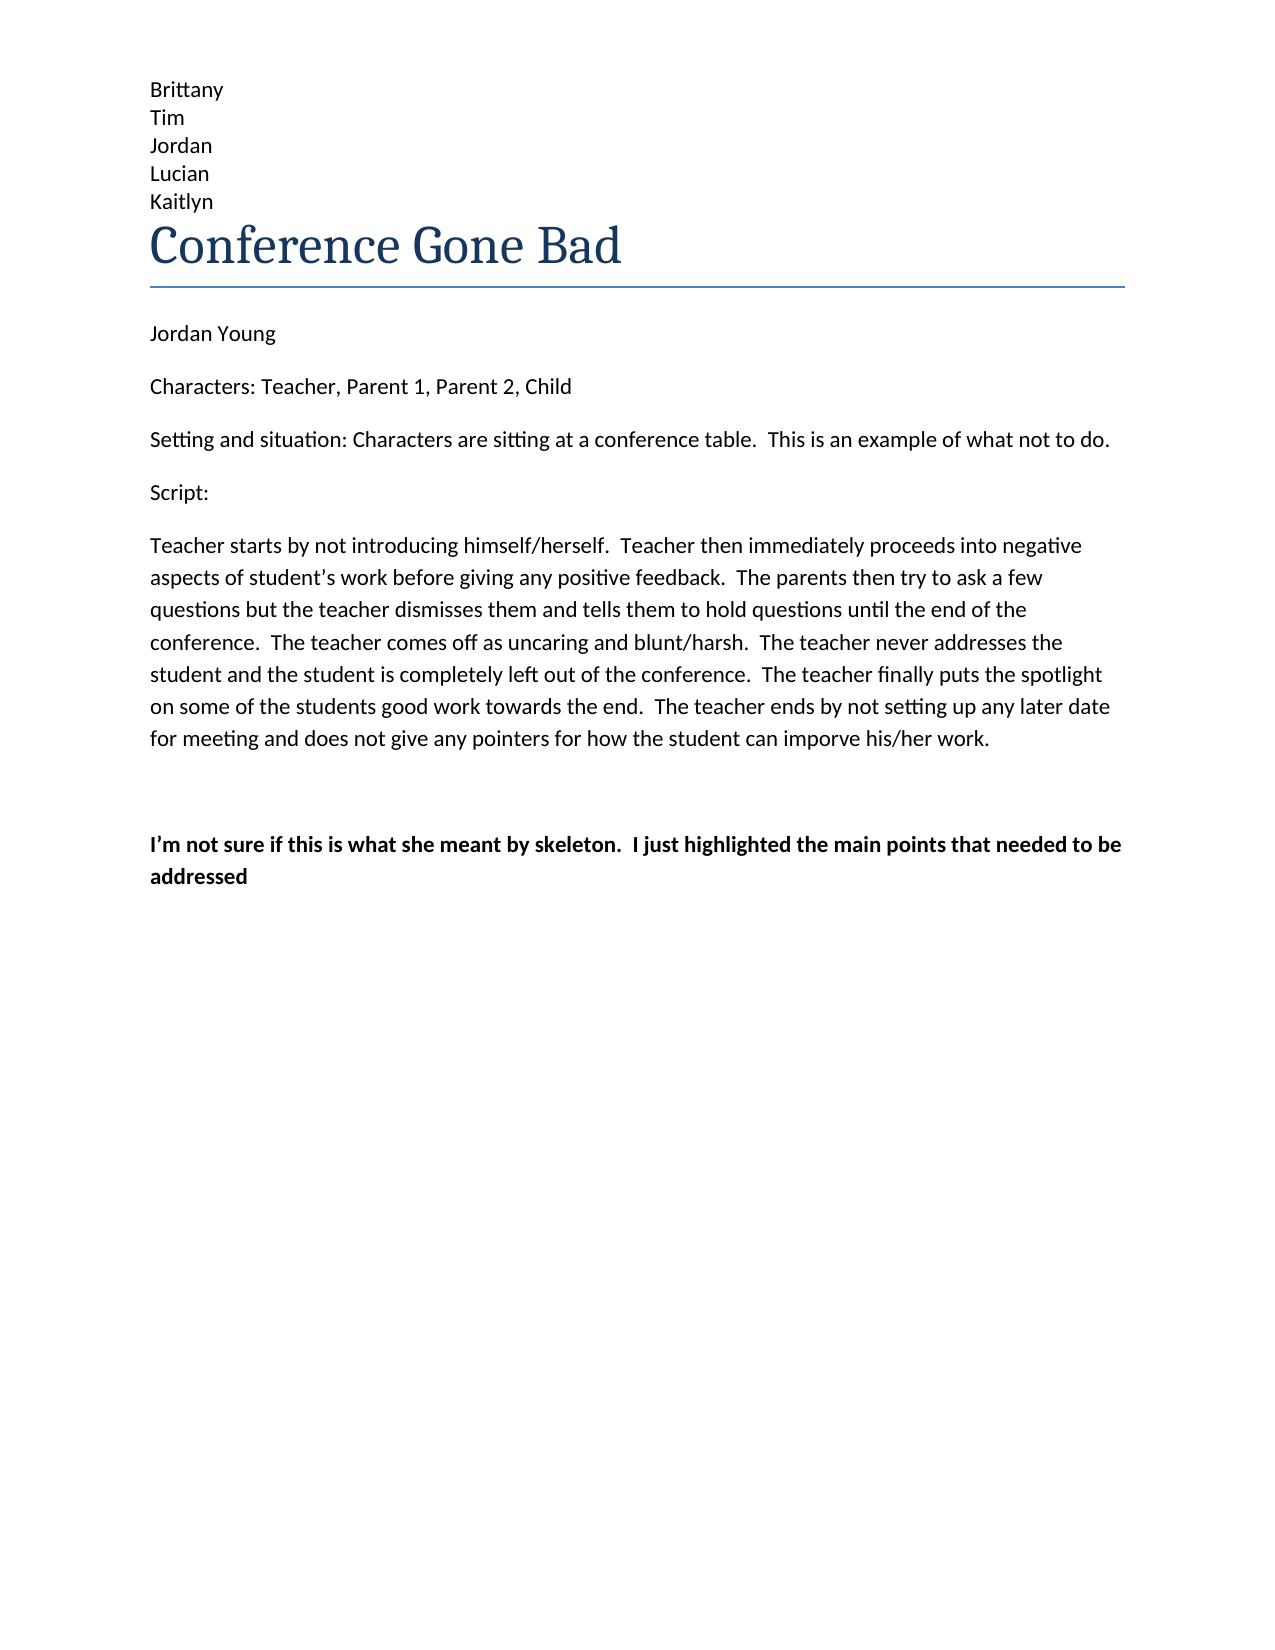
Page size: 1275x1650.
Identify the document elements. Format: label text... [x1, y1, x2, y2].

title Conference Gone Bad [150, 215, 1125, 286]
text Script: [150, 478, 1125, 506]
text I’m not sure if this is what she meant by skeleton. I just highlighted the main points that needed to be addressed [150, 830, 1125, 891]
text Characters: Teacher, Parent 1, Parent 2, Child [150, 372, 1125, 400]
text Teacher starts by not introducing himself/herself. Teacher then immediately proceeds into negative aspects of student’s work before giving any positive feedback. The parents then try to ask a few questions but the teacher dismisses them and tells them to hold questions until the end of the conference. The teacher comes off as uncaring and blunt/harsh. The teacher never addresses the student and the student is completely left out of the conference. The teacher finally puts the spotlight on some of the students good work towards the end. The teacher ends by not setting up any later date for meeting and does not give any pointers for how the student can imporve his/her work. [150, 531, 1125, 752]
text Setting and situation: Characters are sitting at a conference table. This is an example of what not to do. [150, 425, 1125, 453]
text Jordan Young [150, 319, 1125, 347]
